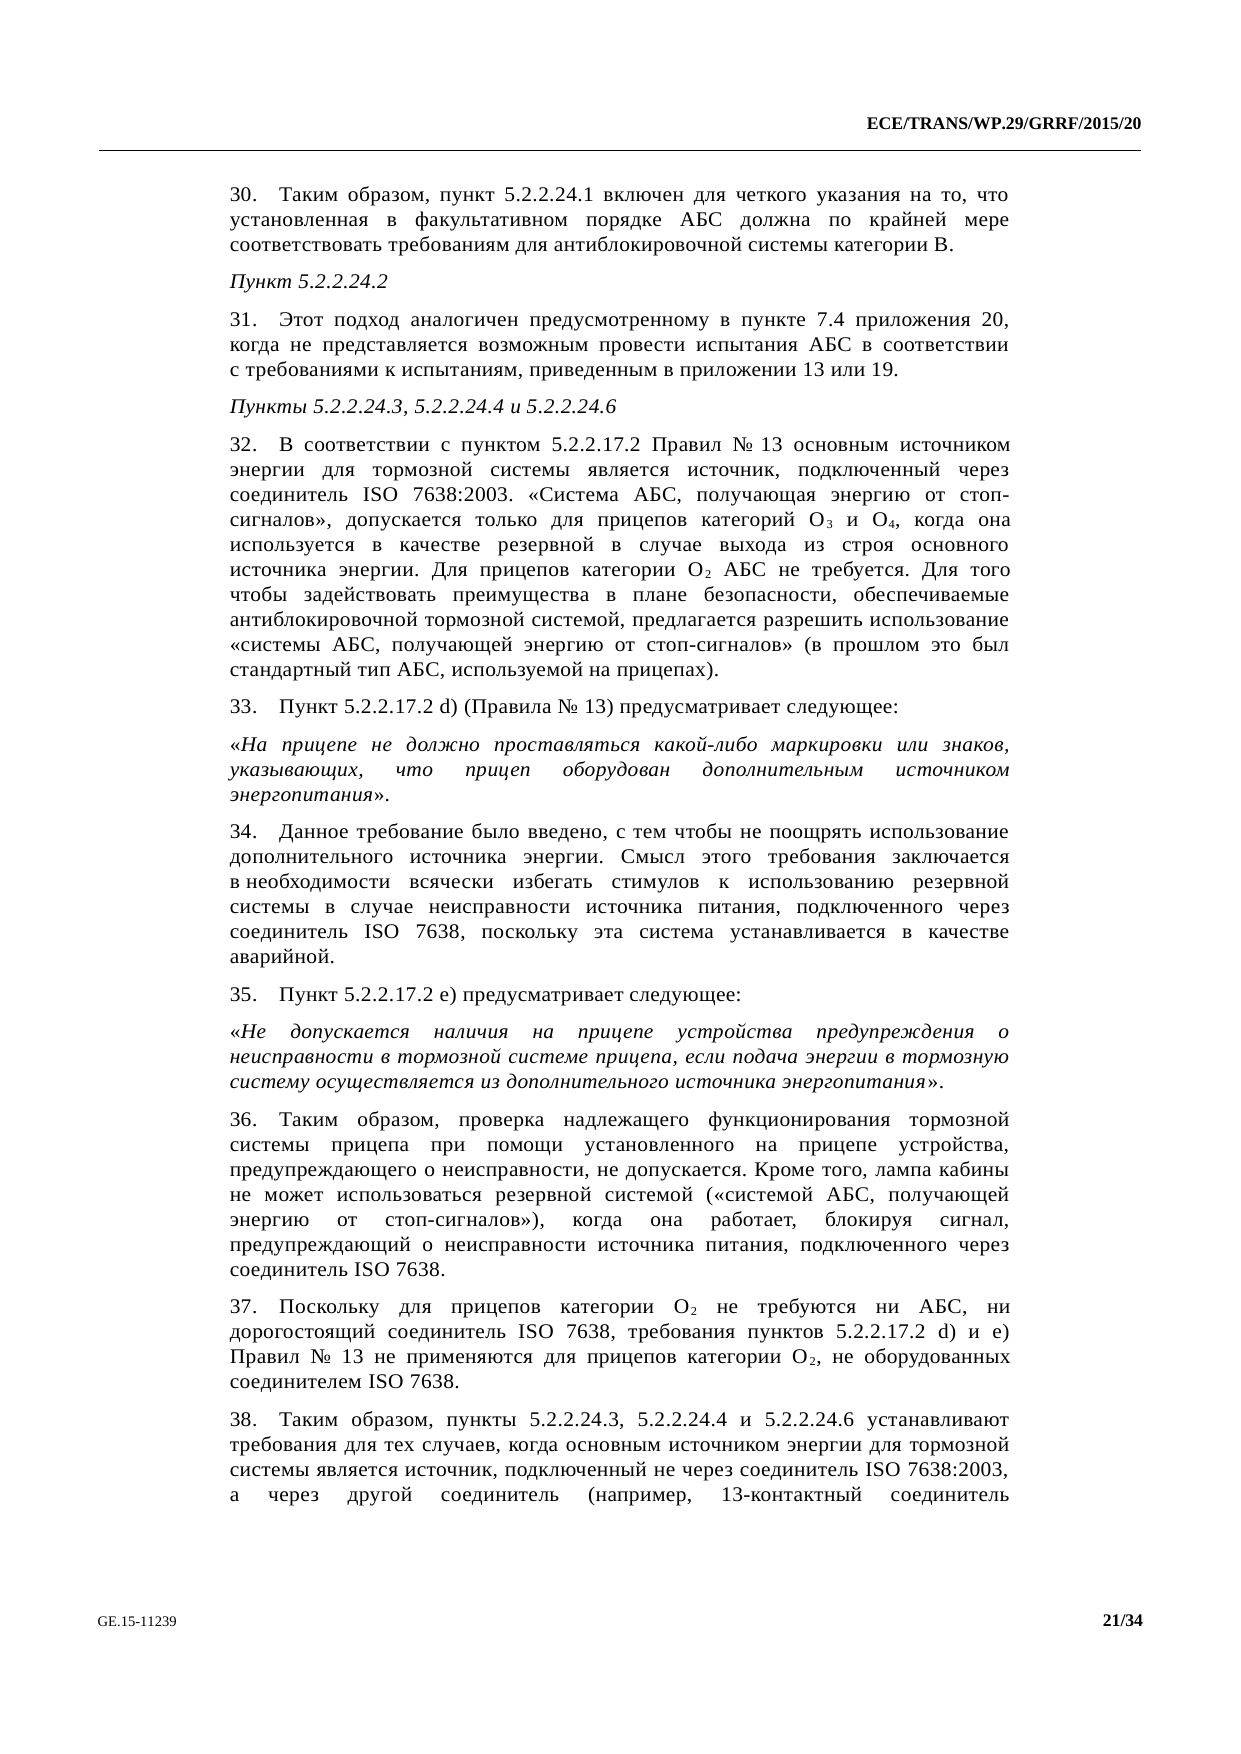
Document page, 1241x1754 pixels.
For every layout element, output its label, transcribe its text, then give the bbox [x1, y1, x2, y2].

text 31. Этот подход аналогичен предусмотренному в пункте 7.4 приложения 20, когда не представляется возможным провести испытания АБС в соответствии с требованиями к испытаниям, приведенным в приложении 13 или 19. [229, 306, 1011, 381]
text 37. Поскольку для прицепов категории O2 не требуются ни АБС, ни дорогостоящий соединитель ISO 7638, требования пунктов 5.2.2.17.2 d) и e) Правил № 13 не применяются для прицепов категории O2, не оборудованных соединителем ISO 7638. [229, 1294, 1011, 1394]
text Пункты 5.2.2.24.3, 5.2.2.24.4 и 5.2.2.24.6 [229, 394, 1011, 419]
text 34. Данное требование было введено, с тем чтобы не поощрять использование дополнительного источника энергии. Смысл этого требования заключается в необходимости всячески избегать стимулов к использованию резервной системы в случае неисправности источника питания, подключенного через соединитель ISO 7638, поскольку эта система устанавливается в качестве аварийной. [229, 819, 1011, 969]
text 30. Таким образом, пункт 5.2.2.24.1 включен для четкого указания на то, что установленная в факультативном порядке АБС должна по крайней мере соответствовать требованиям для антиблокировочной системы категории B. [229, 181, 1011, 256]
text 32. В соответствии с пунктом 5.2.2.17.2 Правил № 13 основным источником энергии для тормозной системы является источник, подключенный через соединитель ISO 7638:2003. «Система АБС, получающая энергию от стоп-сигналов», допускается только для прицепов категорий O3 и O4, когда она используется в качестве резервной в случае выхода из строя основного источника энергии. Для прицепов категории O2 АБС не требуется. Для того чтобы задействовать преимущества в плане безопасности, обеспечиваемые антиблокировочной тормозной системой, предлагается разрешить использование «системы АБС, получающей энергию от стоп-сигналов» (в прошлом это был стандартный тип АБС, используемой на прицепах). [229, 431, 1011, 681]
text «Не допускается наличия на прицепе устройства предупреждения о неисправности в тормозной системе прицепа, если подача энергии в тормозную систему осуществляется из дополнительного источника энергопитания». [229, 1019, 1011, 1094]
text 35. Пункт 5.2.2.17.2 е) предусматривает следующее: [229, 981, 1011, 1006]
text 33. Пункт 5.2.2.17.2 d) (Правила № 13) предусматривает следующее: [229, 694, 1011, 719]
text 36. Таким образом, проверка надлежащего функционирования тормозной системы прицепа при помощи установленного на прицепе устройства, предупреждающего о неисправности, не допускается. Кроме того, лампа кабины не может использоваться резервной системой («системой АБС, получающей энергию от стоп-сигналов»), когда она работает, блокируя сигнал, предупреждающий о неисправности источника питания, подключенного через соединитель ISO 7638. [229, 1106, 1011, 1281]
text «На прицепе не должно проставляться какой-либо маркировки или знаков, указывающих, что прицеп оборудован дополнительным источником энергопитания». [229, 731, 1011, 806]
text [229, 1406, 1011, 1506]
text Пункт 5.2.2.24.2 [229, 269, 1011, 294]
